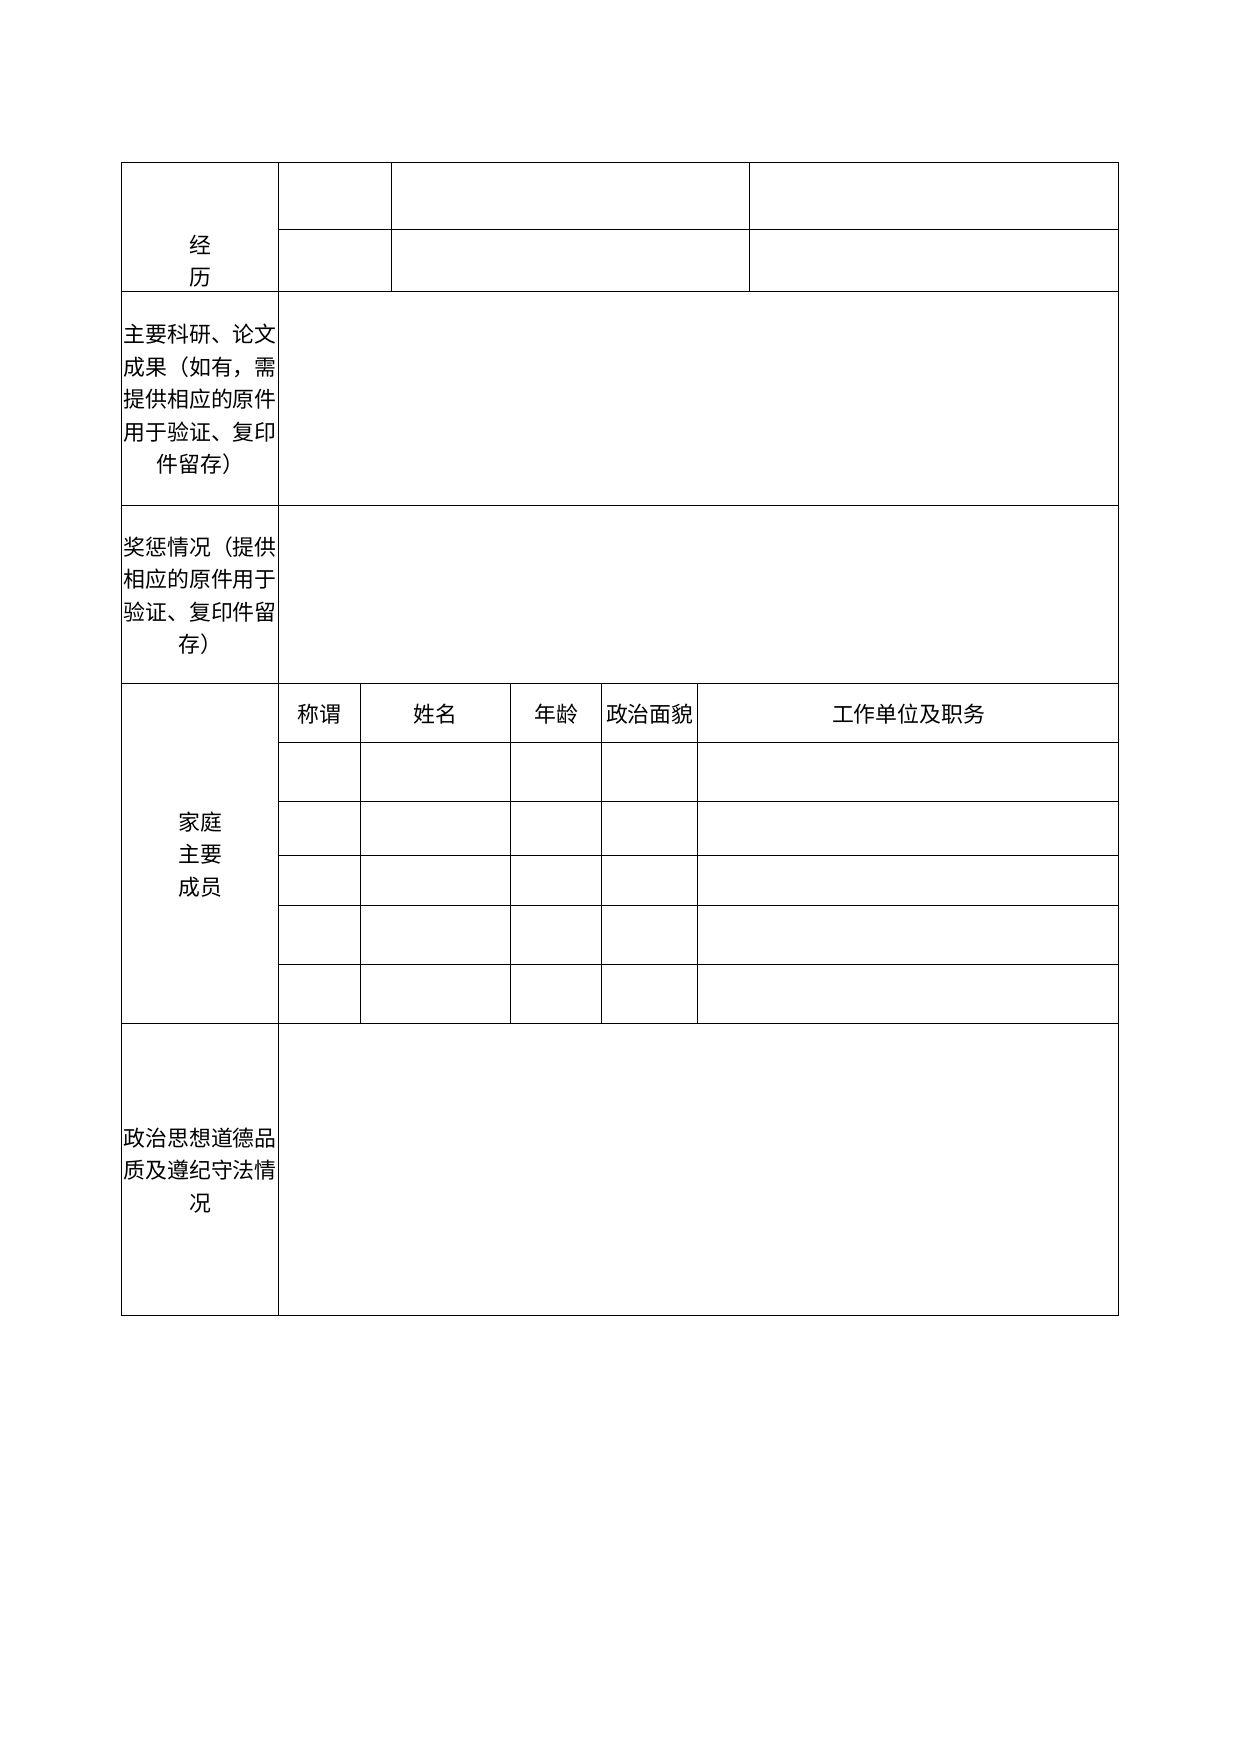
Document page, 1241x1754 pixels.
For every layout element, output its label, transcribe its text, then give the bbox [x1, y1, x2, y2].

table_cell [511, 965, 601, 1023]
table_cell [511, 906, 601, 964]
table_cell [698, 965, 1118, 1023]
table_cell 政治思想道德品质及遵纪守法情况 [122, 1024, 278, 1315]
table_cell [279, 743, 360, 801]
table_cell [511, 743, 601, 801]
table_cell [361, 802, 510, 855]
table_cell [511, 856, 601, 904]
table_cell [698, 802, 1118, 855]
table_cell 政治面貌 [602, 684, 697, 742]
table_cell [279, 965, 360, 1023]
table_cell [602, 856, 697, 904]
table_cell [361, 965, 510, 1023]
table_cell [602, 965, 697, 1023]
table_cell [698, 856, 1118, 904]
table_cell 姓名 [361, 684, 510, 742]
table_cell [698, 906, 1118, 964]
table_cell [279, 292, 1118, 505]
table_cell [698, 743, 1118, 801]
table_cell [279, 802, 360, 855]
table_cell [279, 1024, 1118, 1315]
table_cell [279, 856, 360, 904]
table_cell 称谓 [279, 684, 360, 742]
table_cell [361, 743, 510, 801]
table_cell [602, 906, 697, 964]
table_cell [392, 230, 749, 291]
table_cell [279, 163, 391, 229]
table_cell [279, 230, 391, 291]
table_cell 工作单位及职务 [698, 684, 1118, 742]
table_cell [361, 906, 510, 964]
table_cell [602, 802, 697, 855]
table_cell [392, 163, 749, 229]
table_cell [602, 743, 697, 801]
table_cell [361, 856, 510, 904]
table_cell 奖惩情况（提供相应的原件用于验证、复印件留存） [122, 506, 278, 683]
table_cell [750, 230, 1118, 291]
table_cell [279, 906, 360, 964]
table_cell [750, 163, 1118, 229]
table_cell 主要科研、论文成果（如有，需提供相应的原件用于验证、复印件留存） [122, 292, 278, 505]
table_cell [511, 802, 601, 855]
table_cell [279, 506, 1118, 683]
table_cell 年龄 [511, 684, 601, 742]
table_cell 家庭 主要 成员 [122, 684, 278, 1023]
